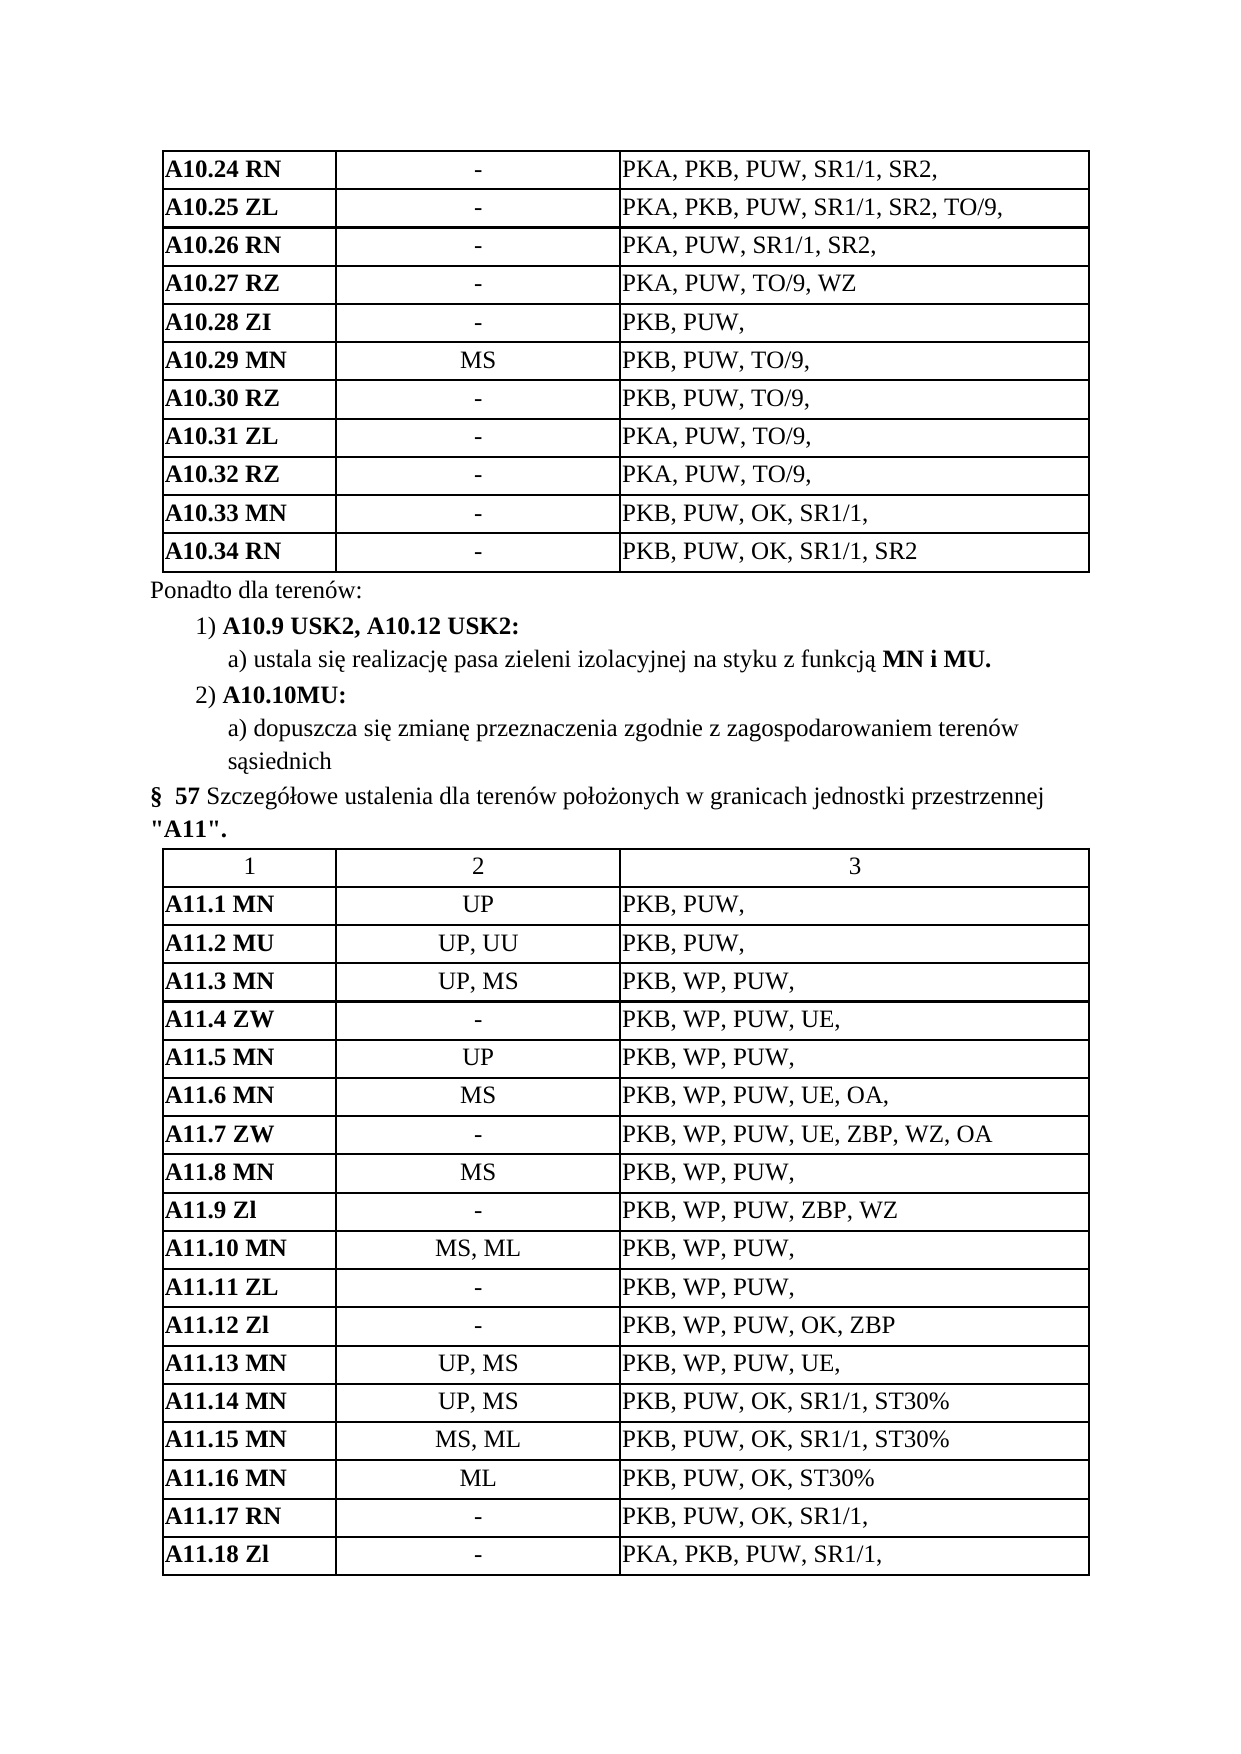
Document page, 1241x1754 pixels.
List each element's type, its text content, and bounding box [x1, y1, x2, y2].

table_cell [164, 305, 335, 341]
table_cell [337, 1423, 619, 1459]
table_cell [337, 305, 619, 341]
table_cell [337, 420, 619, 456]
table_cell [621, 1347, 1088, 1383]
text 1) A10.9 USK2, A10.12 USK2: [189, 611, 1090, 640]
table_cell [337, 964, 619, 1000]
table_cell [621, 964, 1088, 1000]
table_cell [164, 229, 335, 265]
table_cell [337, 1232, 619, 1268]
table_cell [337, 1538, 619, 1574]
text a) dopuszcza się zmianę przeznaczenia zgodnie z zagospodarowaniem terenów sąsiednich [228, 713, 1090, 774]
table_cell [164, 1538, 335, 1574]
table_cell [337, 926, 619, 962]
text 2) A10.10MU: [189, 680, 1090, 708]
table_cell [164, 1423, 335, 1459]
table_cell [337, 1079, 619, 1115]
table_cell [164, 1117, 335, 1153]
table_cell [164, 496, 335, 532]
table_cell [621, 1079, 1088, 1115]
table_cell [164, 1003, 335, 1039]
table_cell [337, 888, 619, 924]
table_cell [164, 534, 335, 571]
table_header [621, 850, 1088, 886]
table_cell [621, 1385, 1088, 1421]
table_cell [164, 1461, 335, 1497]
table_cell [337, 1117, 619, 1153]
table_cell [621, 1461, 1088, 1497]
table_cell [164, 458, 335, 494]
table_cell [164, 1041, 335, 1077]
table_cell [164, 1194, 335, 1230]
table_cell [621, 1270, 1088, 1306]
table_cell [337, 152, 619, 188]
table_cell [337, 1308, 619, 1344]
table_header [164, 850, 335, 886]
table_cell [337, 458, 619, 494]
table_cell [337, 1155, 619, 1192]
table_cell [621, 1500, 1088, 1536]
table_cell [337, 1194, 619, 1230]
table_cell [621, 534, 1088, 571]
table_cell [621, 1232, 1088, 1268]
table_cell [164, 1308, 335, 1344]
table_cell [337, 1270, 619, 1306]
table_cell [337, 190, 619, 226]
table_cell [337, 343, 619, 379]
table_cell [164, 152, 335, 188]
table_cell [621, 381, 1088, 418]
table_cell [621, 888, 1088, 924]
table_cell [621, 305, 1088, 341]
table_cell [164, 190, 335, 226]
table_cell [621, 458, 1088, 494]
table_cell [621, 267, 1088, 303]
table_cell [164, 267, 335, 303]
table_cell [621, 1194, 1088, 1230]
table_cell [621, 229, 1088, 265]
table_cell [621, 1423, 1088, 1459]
text Ponadto dla terenów: [150, 575, 1090, 604]
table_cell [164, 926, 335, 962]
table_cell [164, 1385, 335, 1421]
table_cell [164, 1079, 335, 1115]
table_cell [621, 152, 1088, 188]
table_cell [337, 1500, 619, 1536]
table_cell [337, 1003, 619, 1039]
text a) ustala się realizację pasa zieleni izolacyjnej na styku z funkcją MN i MU. [228, 644, 1090, 673]
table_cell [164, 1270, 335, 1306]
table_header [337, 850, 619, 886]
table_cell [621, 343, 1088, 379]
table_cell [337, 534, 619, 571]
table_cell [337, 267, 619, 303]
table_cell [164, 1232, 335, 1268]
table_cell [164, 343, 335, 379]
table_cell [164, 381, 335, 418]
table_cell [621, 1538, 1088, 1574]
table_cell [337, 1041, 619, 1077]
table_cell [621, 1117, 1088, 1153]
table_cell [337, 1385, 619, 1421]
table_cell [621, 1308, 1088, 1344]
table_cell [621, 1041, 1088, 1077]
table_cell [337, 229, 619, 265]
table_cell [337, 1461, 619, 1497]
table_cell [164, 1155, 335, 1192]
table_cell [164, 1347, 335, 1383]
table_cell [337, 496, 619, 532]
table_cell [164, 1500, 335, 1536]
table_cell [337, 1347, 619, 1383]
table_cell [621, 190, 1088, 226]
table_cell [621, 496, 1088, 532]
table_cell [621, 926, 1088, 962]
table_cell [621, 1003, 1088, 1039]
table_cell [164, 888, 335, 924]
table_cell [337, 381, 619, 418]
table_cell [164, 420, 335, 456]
text § 57 Szczegółowe ustalenia dla terenów położonych w granicach jednostki przestrzennej "A11". [150, 781, 1090, 843]
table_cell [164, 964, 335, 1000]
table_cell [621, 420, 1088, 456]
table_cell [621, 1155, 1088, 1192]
